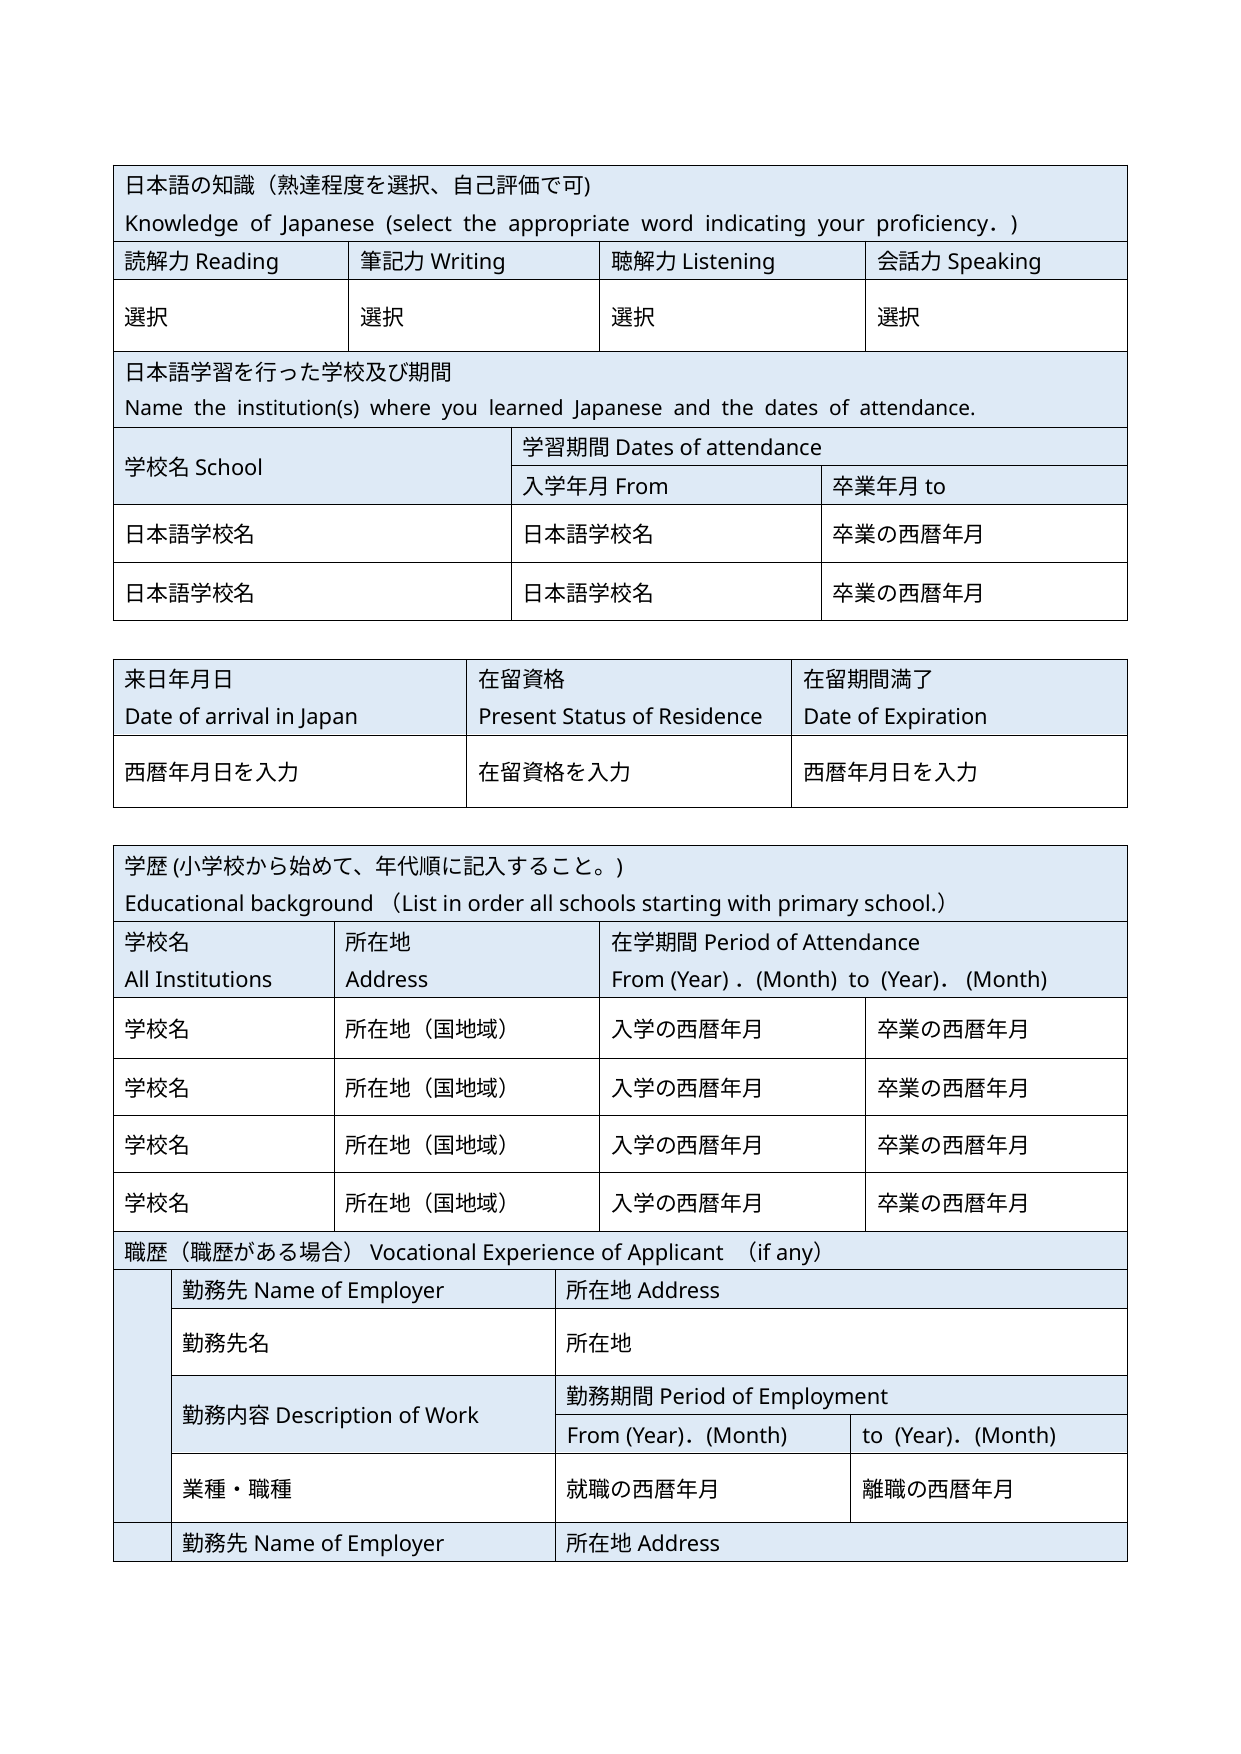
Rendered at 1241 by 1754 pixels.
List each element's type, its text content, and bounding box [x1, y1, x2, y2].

table_header 在留期間満了 Date of Expiration [792, 660, 1127, 734]
table_header 日本語の知識（熟達程度を選択、自己評価で可) Knowledge of Japanese (select the appropriate word indicating your proficiency．) [114, 166, 1127, 241]
table_cell 勤務期間 Period of Employment [556, 1376, 1127, 1414]
table_cell 学校名 School [114, 428, 511, 504]
table_cell 聴解力 Listening [600, 242, 865, 279]
table_header 学歴 (小学校から始めて、年代順に記入すること。) Educational background （List in order all schools starting with primary school.） [114, 846, 1127, 921]
table_cell 筆記力 Writing [349, 242, 599, 279]
table_cell 所在地 Address [556, 1523, 1127, 1561]
table_cell 勤務内容 Description of Work [172, 1376, 555, 1452]
table_cell 日本語学習を行った学校及び期間 Name the institution(s) where you learned Japanese and the dates of attendance. [114, 352, 1127, 427]
table_cell [114, 1270, 171, 1522]
table_cell 所在地 Address [335, 922, 599, 997]
table_cell 勤務先 Name of Employer [172, 1523, 555, 1561]
table_header 来日年月日 Date of arrival in Japan [114, 660, 466, 734]
table_cell 所在地 Address [556, 1270, 1127, 1308]
table_cell From (Year)．(Month) [556, 1415, 850, 1452]
table_cell 学習期間 Dates of attendance [512, 428, 1127, 465]
table_cell [114, 1523, 171, 1561]
table_cell 学校名 All Institutions [114, 922, 334, 997]
table_cell 勤務先 Name of Employer [172, 1270, 555, 1308]
table_cell 職歴（職歴がある場合） Vocational Experience of Applicant （if any） [114, 1232, 1127, 1269]
table_cell 卒業年月 to [822, 466, 1127, 504]
table_cell 在学期間 Period of Attendance From (Year) ．(Month) to (Year)． (Month) [600, 922, 1127, 997]
table_header 在留資格 Present Status of Residence [467, 660, 791, 734]
table_cell 読解力 Reading [114, 242, 348, 279]
table_cell to (Year)．(Month) [851, 1415, 1127, 1452]
table_cell 会話力 Speaking [866, 242, 1127, 279]
table_cell 入学年月 From [512, 466, 821, 504]
